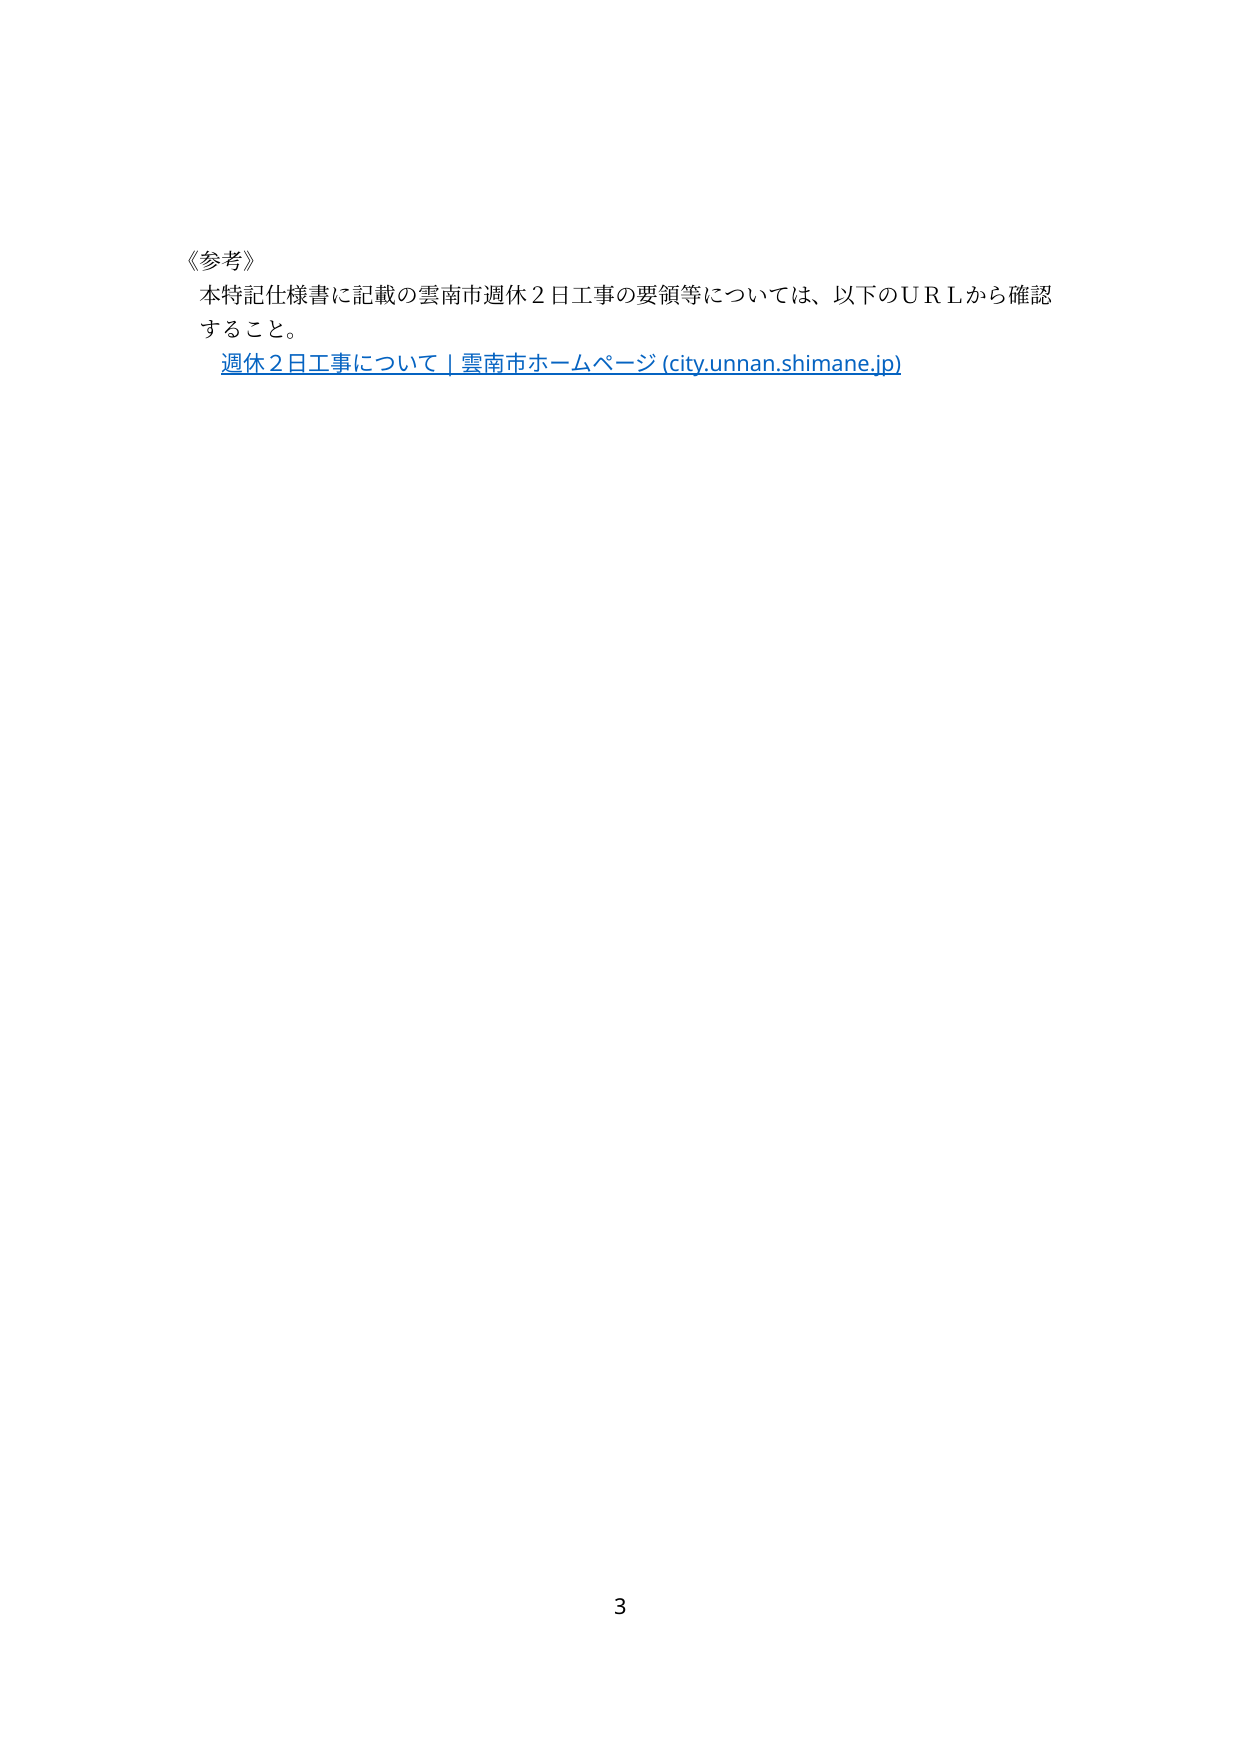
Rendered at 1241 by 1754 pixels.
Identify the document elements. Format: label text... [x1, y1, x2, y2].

text 《参考》 [177, 243, 1063, 277]
text 週休２日工事について | 雲南市ホームページ (city.unnan.shimane.jp) [177, 345, 1063, 379]
text 本特記仕様書に記載の雲南市週休２日工事の要領等については、以下のＵＲＬから確認すること。 [177, 277, 1063, 345]
